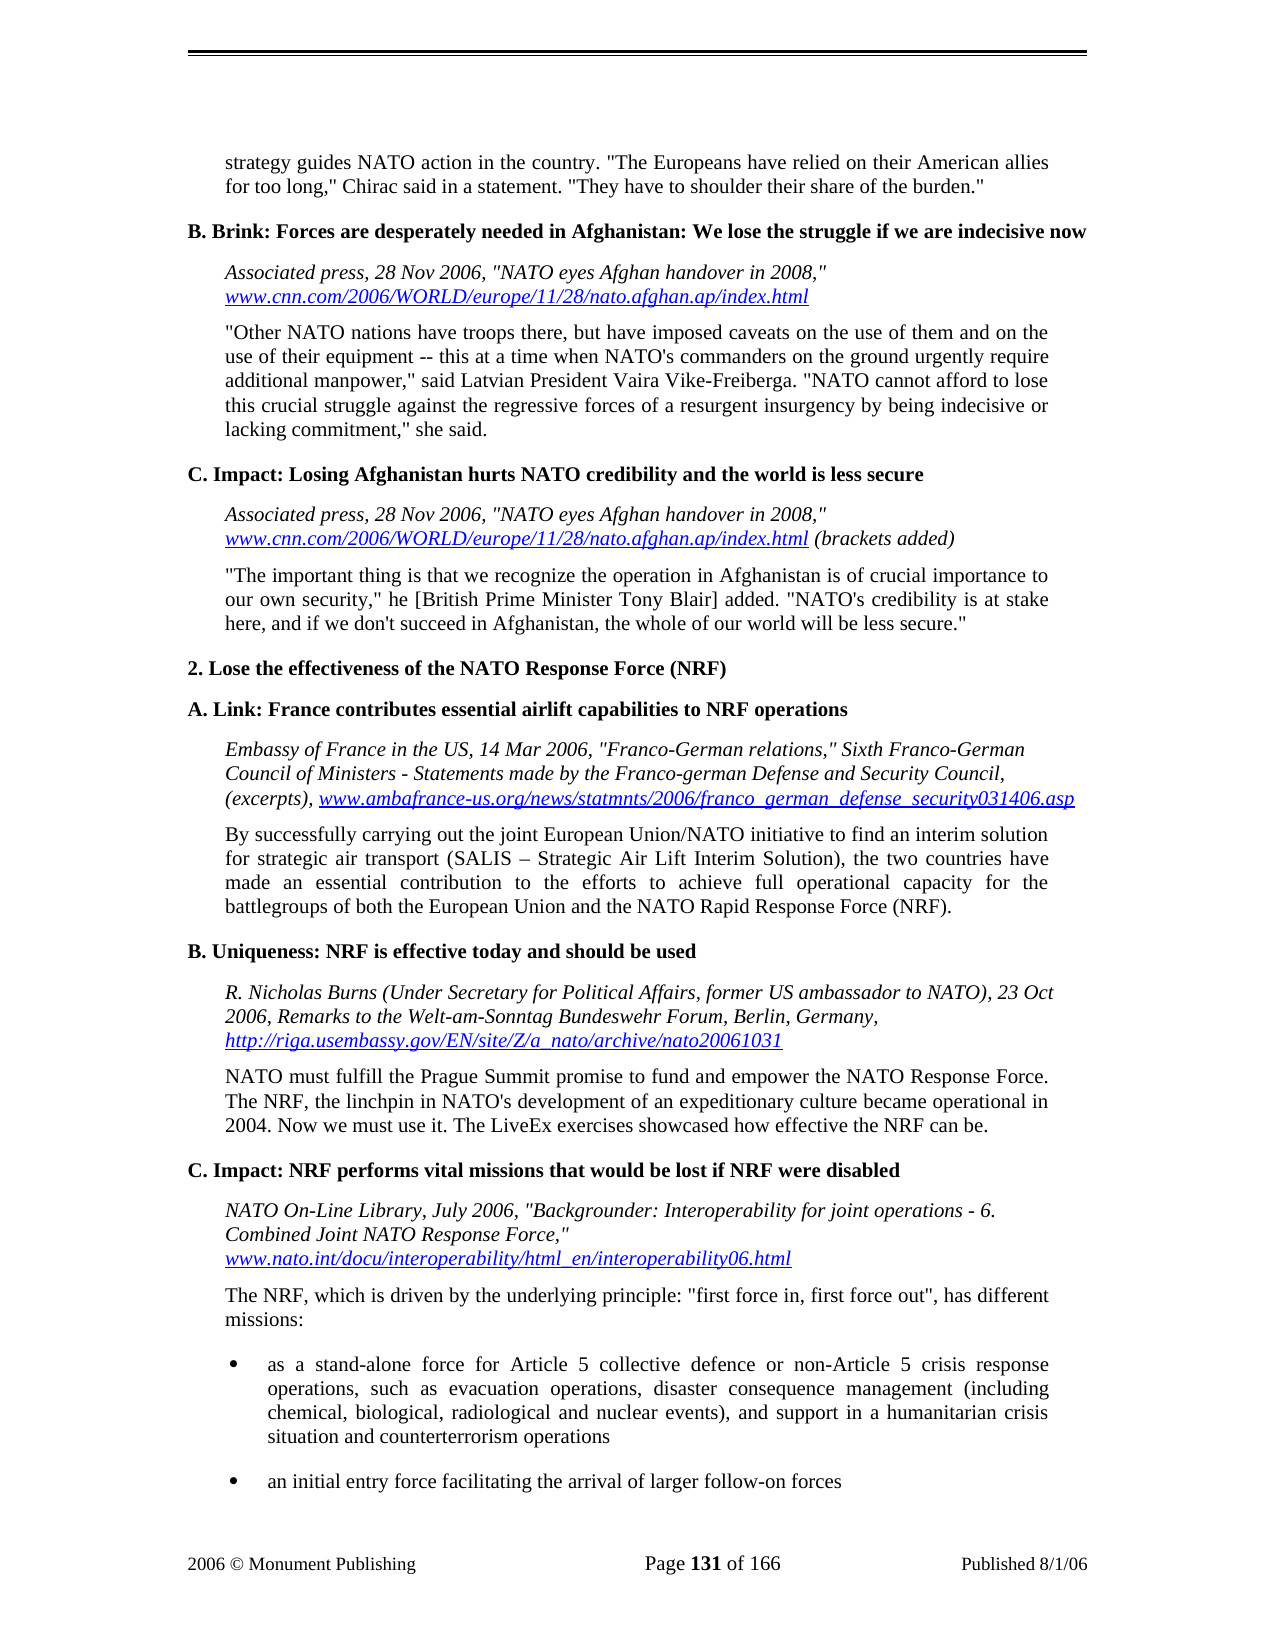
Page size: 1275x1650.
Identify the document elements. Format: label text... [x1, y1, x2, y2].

text "The important thing is that we recognize the operation in Afghanistan is of crucial importance to our own security," he [British Prime Minister Tony Blair] added. "NATO's credibility is at stake here, and if we don't succeed in Afghanistan, the whole of our world will be less secure." [225, 563, 1050, 635]
text C. Impact: NRF performs vital missions that would be lost if NRF were disabled [187, 1157, 1087, 1182]
list as a stand-alone force for Article 5 collective defence or non-Article 5 crisis response operations, such as evacuation operations, disaster consequence management (including chemical, biological, radiological and nuclear events), and support in a humanitarian crisis situation and counterterrorism operations [230, 1352, 1050, 1448]
text A. Link: France contributes essential airlift capabilities to NRF operations [187, 697, 1087, 721]
text B. Uniqueness: NRF is effective today and should be used [187, 939, 1087, 963]
text B. Brink: Forces are desperately needed in Afghanistan: We lose the struggle if we are indecisive now [187, 219, 1087, 243]
list an initial entry force facilitating the arrival of larger follow-on forces [230, 1469, 1050, 1493]
text NATO On-Line Library, July 2006, "Backgrounder: Interoperability for joint operations - 6. Combined Joint NATO Response Force," www.nato.int/docu/interoperability/html_en/interoperability06.html [225, 1198, 1087, 1270]
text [225, 150, 1050, 198]
text By successfully carrying out the joint European Union/NATO initiative to find an interim solution for strategic air transport (SALIS – Strategic Air Lift Interim Solution), the two countries have made an essential contribution to the efforts to achieve full operational capacity for the battlegroups of both the European Union and the NATO Rapid Response Force (NRF). [225, 822, 1050, 918]
text Associated press, 28 Nov 2006, "NATO eyes Afghan handover in 2008," www.cnn.com/2006/WORLD/europe/11/28/nato.afghan.ap/index.html [225, 260, 1087, 308]
text C. Impact: Losing Afghanistan hurts NATO credibility and the world is less secure [187, 461, 1087, 486]
text "Other NATO nations have troops there, but have imposed caveats on the use of them and on the use of their equipment -- this at a time when NATO's commanders on the ground urgently require additional manpower," said Latvian President Vaira Vike-Freiberga. "NATO cannot afford to lose this crucial struggle against the regressive forces of a resurgent insurgency by being indecisive or lacking commitment," she said. [225, 320, 1050, 441]
text Associated press, 28 Nov 2006, "NATO eyes Afghan handover in 2008," www.cnn.com/2006/WORLD/europe/11/28/nato.afghan.ap/index.html (brackets added) [225, 502, 1087, 550]
text The NRF, which is driven by the underlying principle: "first force in, first force out", has different missions: [225, 1283, 1050, 1331]
text R. Nicholas Burns (Under Secretary for Political Affairs, former US ambassador to NATO), 23 Oct 2006, Remarks to the Welt-am-Sonntag Bundeswehr Forum, Berlin, Germany, http://riga.usembassy.gov/EN/site/Z/a_nato/archive/nato20061031 [225, 980, 1087, 1052]
text NATO must fulfill the Prague Summit promise to fund and empower the NATO Response Force. The NRF, the linchpin in NATO's development of an expeditionary culture became operational in 2004. Now we must use it. The LiveEx exercises showcased how effective the NRF can be. [225, 1064, 1050, 1137]
text 2. Lose the effectiveness of the NATO Response Force (NRF) [187, 656, 1087, 680]
text Embassy of France in the US, 14 Mar 2006, "Franco-German relations," Sixth Franco-German Council of Ministers - Statements made by the Franco-german Defense and Security Council, (excerpts), www.ambafrance-us.org/news/statmnts/2006/franco_german_defense_security031406.asp [225, 737, 1087, 809]
